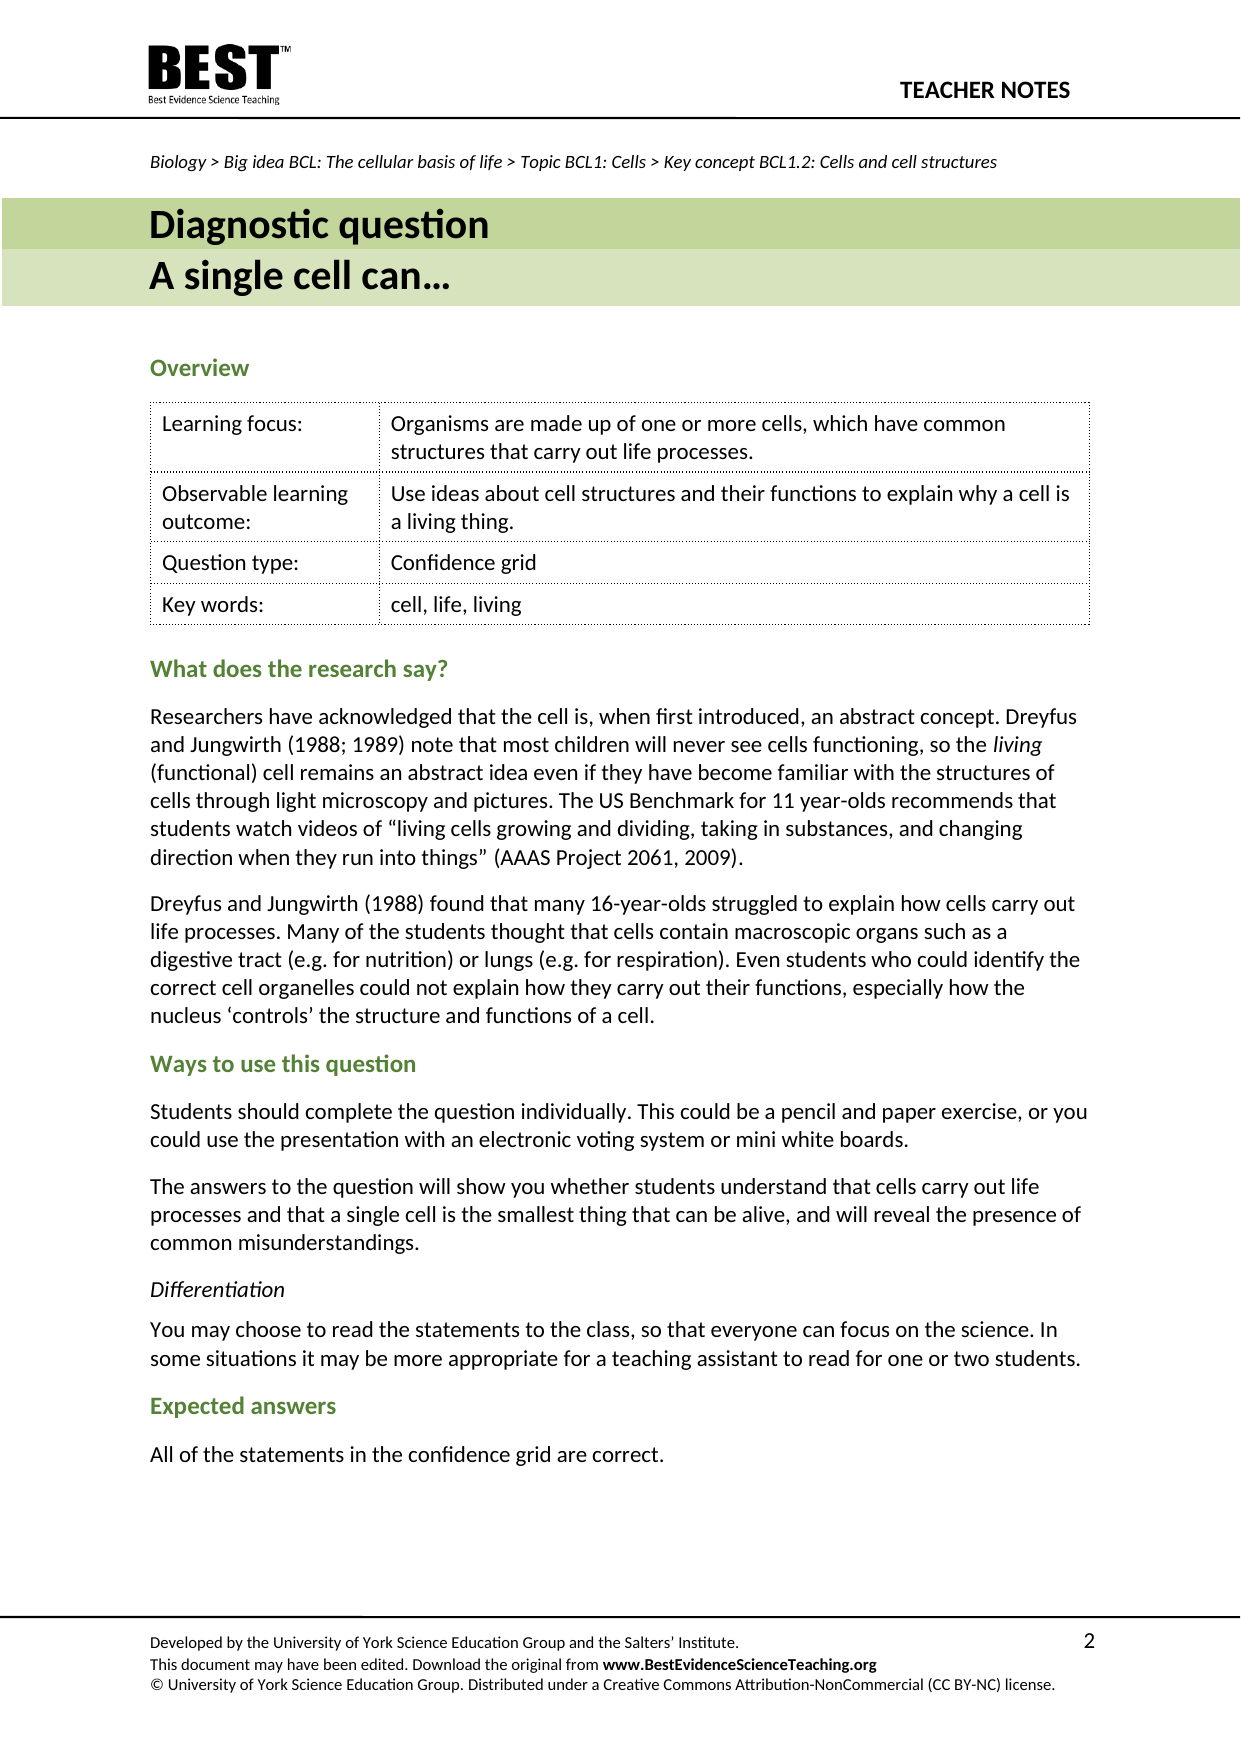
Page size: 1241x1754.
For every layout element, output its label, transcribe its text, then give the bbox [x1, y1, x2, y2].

table_cell A single cell can… [2, 249, 1240, 306]
text Dreyfus and Jungwirth (1988) found that many 16-year-olds struggled to explain how cells carry out life processes. Many of the students thought that cells contain macroscopic organs such as a digestive tract (e.g. for nutrition) or lungs (e.g. for respiration). Even students who could identify the correct cell organelles could not explain how they carry out their functions, especially how the nucleus ‘controls’ the structure and functions of a cell. [150, 889, 1090, 1029]
text The answers to the question will show you whether students understand that cells carry out life processes and that a single cell is the smallest thing that can be alive, and will reveal the presence of common misunderstandings. [150, 1172, 1090, 1256]
text You may choose to read the statements to the class, so that everyone can focus on the science. In some situations it may be more appropriate for a teaching assistant to read for one or two students. [150, 1316, 1090, 1372]
text Differentiation [150, 1275, 1090, 1303]
text What does the research say? [150, 653, 1090, 684]
text All of the statements in the confidence grid are correct. [150, 1440, 1090, 1468]
text Students should complete the question individually. This could be a pencil and paper exercise, or you could use the presentation with an electronic voting system or mini white boards. [150, 1097, 1090, 1153]
text Overview [150, 353, 1090, 383]
table_cell Use ideas about cell structures and their functions to explain why a cell is a living thing. [379, 471, 1090, 541]
table_header Organisms are made up of one or more cells, which have common structures that carry out life processes. [379, 402, 1090, 471]
table_header Learning focus: [151, 402, 379, 471]
text Ways to use this question [150, 1048, 1090, 1079]
picture [148, 44, 291, 105]
text Researchers have acknowledged that the cell is, when first introduced, an abstract concept. Dreyfus and Jungwirth (1988; 1989) note that most children will never see cells functioning, so the living (functional) cell remains an abstract idea even if they have become familiar with the structures of cells through light microscopy and pictures. The US Benchmark for 11 year-olds recommends that students watch videos of “living cells growing and dividing, taking in substances, and changing direction when they run into things” (AAAS Project 2061, 2009). [150, 702, 1090, 871]
table_cell cell, life, living [379, 583, 1090, 624]
table_header Diagnostic question [2, 198, 1240, 249]
text Biology > Big idea BCL: The cellular basis of life > Topic BCL1: Cells > Key concept BCL1.2: Cells and cell structures [150, 150, 1090, 173]
table_cell Question type: [151, 541, 379, 583]
table_cell Key words: [151, 583, 379, 624]
text Expected answers [150, 1390, 1090, 1421]
table_cell Confidence grid [379, 541, 1090, 583]
table_cell Observable learning outcome: [151, 471, 379, 541]
